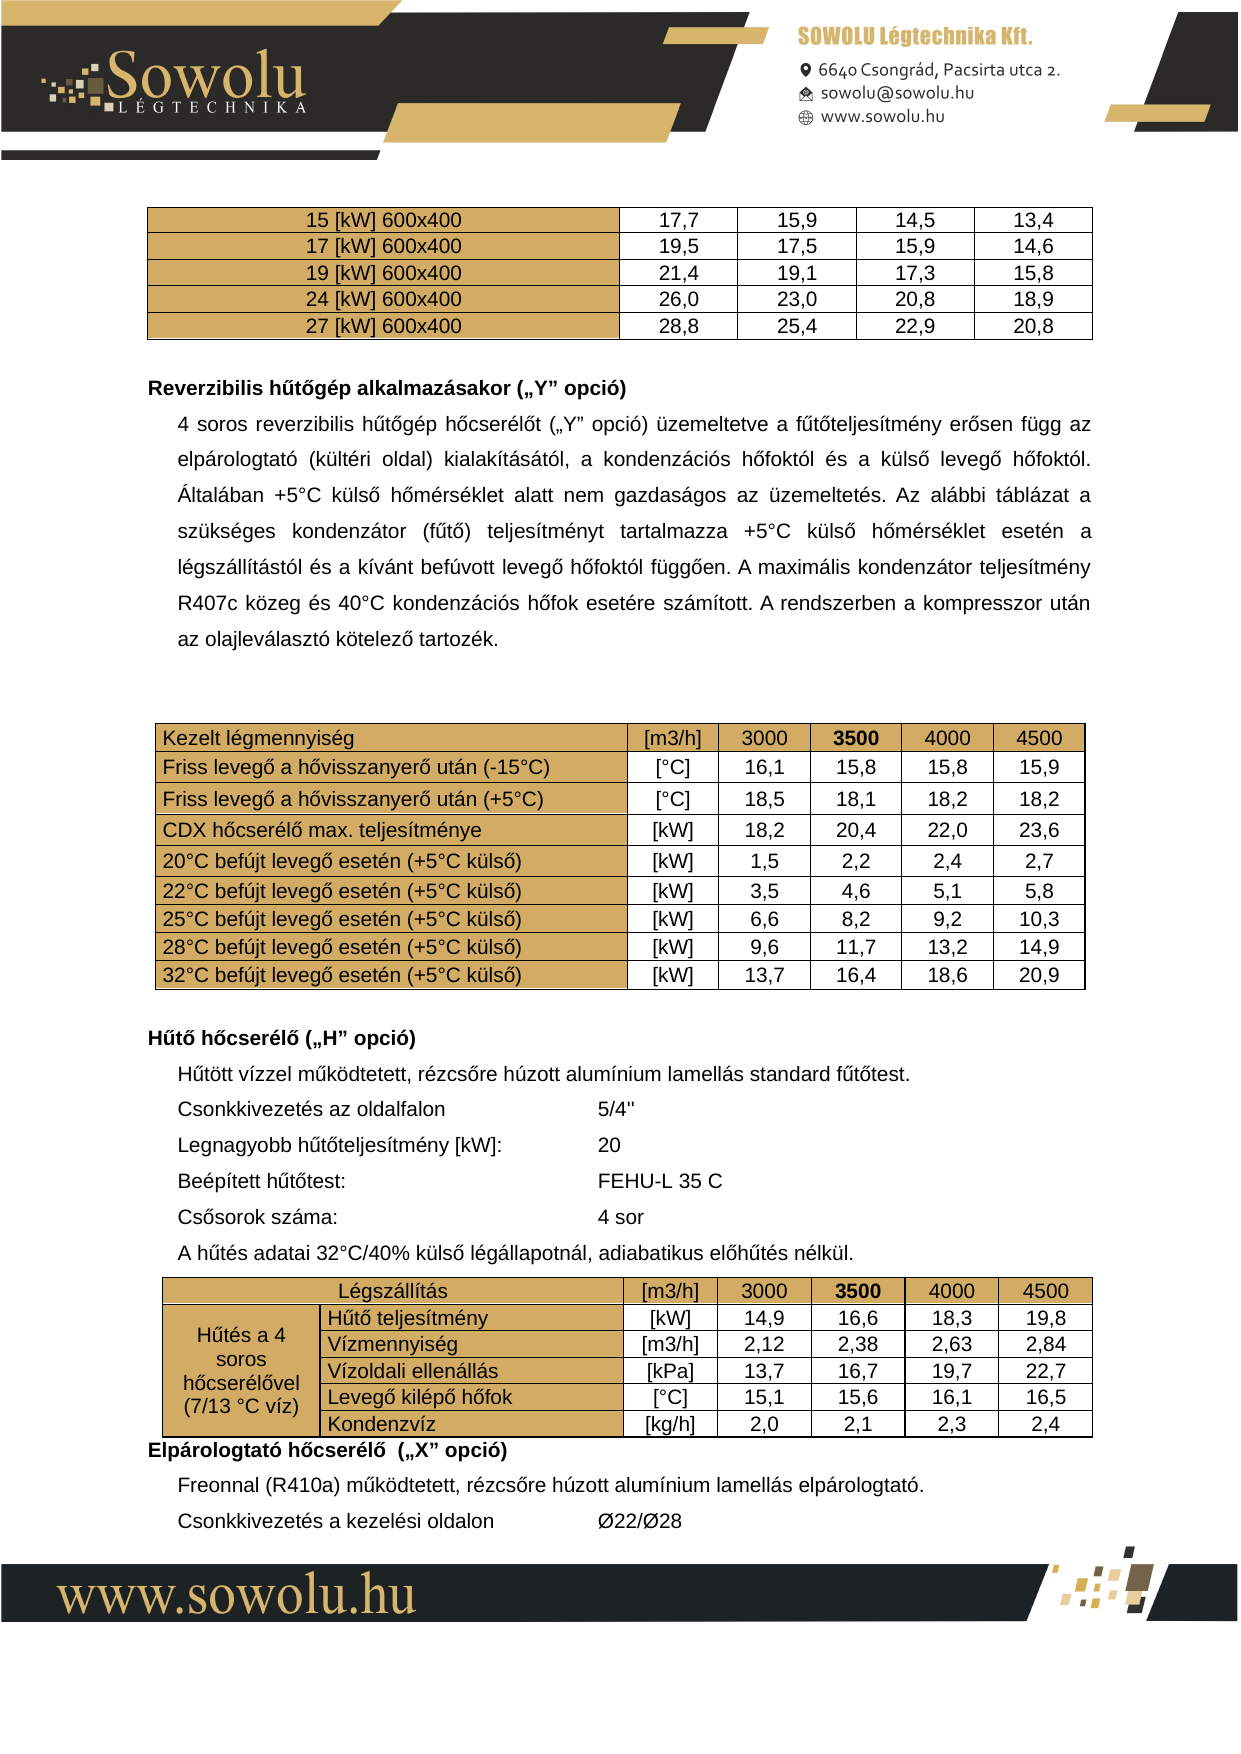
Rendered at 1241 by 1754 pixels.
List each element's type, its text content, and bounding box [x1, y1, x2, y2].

table_cell [°C] [628, 783, 718, 813]
table_cell 6,6 [719, 905, 810, 932]
table_cell [kW] [624, 1305, 717, 1330]
table_cell [kW] [628, 815, 718, 845]
table_cell 2,4 [902, 846, 993, 876]
table_cell 9,2 [902, 905, 993, 932]
table_cell 15,9 [738, 208, 856, 232]
table_cell 18,5 [719, 783, 810, 813]
table_cell 14,9 [718, 1305, 811, 1330]
table_cell 18,6 [902, 961, 993, 988]
table_cell 26,0 [620, 286, 737, 312]
table_cell 2,1 [812, 1411, 904, 1436]
table_cell 5,1 [902, 877, 993, 904]
table_cell 22,9 [857, 313, 974, 338]
table_cell 20,8 [975, 313, 1092, 338]
text A hűtés adatai 32°C/40% külső légállapotnál, adiabatikus előhűtés nélkül. [177, 1241, 1092, 1265]
table_cell 8,2 [811, 905, 901, 932]
table_cell 23,0 [738, 286, 856, 312]
table_cell 2,4 [999, 1411, 1092, 1436]
table_cell 16,1 [719, 752, 810, 782]
table_cell 18,2 [902, 783, 993, 813]
table_cell 18,9 [975, 286, 1092, 312]
table_cell 18,3 [906, 1305, 998, 1330]
text Legnagyobb hűtőteljesítmény [kW]: 20 [177, 1133, 1092, 1157]
table_cell 3,5 [719, 877, 810, 904]
table_cell 18,2 [719, 815, 810, 845]
table_cell [kPa] [624, 1358, 717, 1383]
table_cell 10,3 [994, 905, 1084, 932]
table_header [m3/h] [628, 724, 718, 751]
table_cell [°C] [624, 1384, 717, 1410]
table_cell [kW] [628, 961, 718, 988]
table_cell 4,6 [811, 877, 901, 904]
table_cell 17,7 [620, 208, 737, 232]
table_cell 14,5 [857, 208, 974, 232]
table_cell 15,9 [994, 752, 1084, 782]
table_cell 17,5 [738, 233, 856, 259]
table_cell 21,4 [620, 260, 737, 285]
table_cell 25,4 [738, 313, 856, 338]
text Csősorok száma: 4 sor [177, 1205, 1092, 1229]
table_cell 19,1 [738, 260, 856, 285]
table_cell 22,7 [999, 1358, 1092, 1383]
table_header 3500 [811, 724, 901, 751]
table_cell 2,3 [906, 1411, 998, 1436]
table_cell 15,9 [857, 233, 974, 259]
table_cell 17 [kW] 600x400 [148, 233, 619, 259]
table_header 4500 [999, 1278, 1092, 1303]
table_cell 24 [kW] 600x400 [148, 286, 619, 312]
table_cell 2,0 [718, 1411, 811, 1436]
table_cell 18,1 [811, 783, 901, 813]
table_cell [kW] [628, 933, 718, 960]
table_cell 23,6 [994, 815, 1084, 845]
text Hűtő hőcserélő („H” opció) [148, 1025, 1092, 1049]
table_cell 19,7 [906, 1358, 998, 1383]
table_cell 19,8 [999, 1305, 1092, 1330]
table_cell 16,5 [999, 1384, 1092, 1410]
table_cell 9,6 [719, 933, 810, 960]
table_cell 2,38 [812, 1331, 904, 1357]
table_cell 20°C befújt levegő esetén (+5°C külső) [156, 846, 627, 876]
table_cell [m3/h] [624, 1331, 717, 1357]
table_cell 22,0 [902, 815, 993, 845]
table_cell 27 [kW] 600x400 [148, 313, 619, 338]
table_cell [kW] [628, 905, 718, 932]
table_cell 20,4 [811, 815, 901, 845]
table_header 4500 [994, 724, 1084, 751]
picture [0, 0, 1238, 160]
table_cell Vízoldali ellenállás [321, 1358, 623, 1383]
table_cell 22°C befújt levegő esetén (+5°C külső) [156, 877, 627, 904]
text Csonkkivezetés a kezelési oldalon Ø22/Ø28 [177, 1509, 1092, 1533]
table_cell Levegő kilépő hőfok [321, 1384, 623, 1410]
text Freonnal (R410a) működtetett, rézcsőre húzott alumínium lamellás elpárologtató. [177, 1473, 1092, 1497]
table_cell [kW] [628, 877, 718, 904]
table_cell Kondenzvíz [321, 1411, 623, 1436]
table_cell 19,5 [620, 233, 737, 259]
table_cell 25°C befújt levegő esetén (+5°C külső) [156, 905, 627, 932]
table_cell 14,6 [975, 233, 1092, 259]
table_cell 13,4 [975, 208, 1092, 232]
table_cell 16,4 [811, 961, 901, 988]
table_cell 16,1 [906, 1384, 998, 1410]
table_cell 5,8 [994, 877, 1084, 904]
table_header 3000 [718, 1278, 811, 1303]
table_cell 17,3 [857, 260, 974, 285]
table_cell 16,7 [812, 1358, 904, 1383]
table_cell 2,84 [999, 1331, 1092, 1357]
table_header 3000 [719, 724, 810, 751]
text Hűtött vízzel működtetett, rézcsőre húzott alumínium lamellás standard fűtőtest. [177, 1061, 1092, 1085]
table_cell Hűtés a 4 soros hőcserélővel (7/13 °C víz) [163, 1305, 319, 1436]
picture [0, 1546, 1236, 1622]
text Csonkkivezetés az oldalfalon 5/4'' [177, 1097, 1092, 1121]
table_cell 15,8 [902, 752, 993, 782]
table_header 4000 [902, 724, 993, 751]
table_cell 11,7 [811, 933, 901, 960]
table_cell 13,7 [719, 961, 810, 988]
table_cell 19 [kW] 600x400 [148, 260, 619, 285]
table_cell 32°C befújt levegő esetén (+5°C külső) [156, 961, 627, 988]
table_cell 13,2 [902, 933, 993, 960]
table_cell 2,63 [906, 1331, 998, 1357]
table_cell 15 [kW] 600x400 [148, 208, 619, 232]
text 4 soros reverzibilis hűtőgép hőcserélőt („Y” opció) üzemeltetve a fűtőteljesítmény erősen függ az elpárologtató (kültéri oldal) kialakításától, a kondenzációs hőfoktól és a külső levegő hőfoktól. Általában +5°C külső hőmérséklet alatt nem gazdaságos az üzemeltetés. Az alábbi táblázat a szükséges kondenzátor (fűtő) teljesítményt tartalmazza +5°C külső hőmérséklet esetén a légszállítástól és a kívánt befúvott levegő hőfoktól függően. A maximális kondenzátor teljesítmény R407c közeg és 40°C kondenzációs hőfok esetére számított. A rendszerben a kompresszor után az olajleválasztó kötelező tartozék. [177, 411, 1092, 651]
table_header 4000 [906, 1278, 998, 1303]
table_cell 28,8 [620, 313, 737, 338]
table_cell [kg/h] [624, 1411, 717, 1436]
text Elpárologtató hőcserélő („X” opció) [148, 1437, 1092, 1461]
table_cell 15,6 [812, 1384, 904, 1410]
table_header 3500 [812, 1278, 904, 1303]
table_cell 2,7 [994, 846, 1084, 876]
table_cell 20,9 [994, 961, 1084, 988]
table_cell Friss levegő a hővisszanyerő után (-15°C) [156, 752, 627, 782]
table_cell 1,5 [719, 846, 810, 876]
table_cell Hűtő teljesítmény [321, 1305, 623, 1330]
table_cell 15,8 [811, 752, 901, 782]
table_cell [kW] [628, 846, 718, 876]
table_header Légszállítás [163, 1278, 623, 1303]
text Beépített hűtőtest: FEHU-L 35 C [177, 1169, 1092, 1193]
table_cell 15,8 [975, 260, 1092, 285]
table_cell 14,9 [994, 933, 1084, 960]
table_cell 28°C befújt levegő esetén (+5°C külső) [156, 933, 627, 960]
table_cell 2,2 [811, 846, 901, 876]
table_header Kezelt légmennyiség [156, 724, 627, 751]
table_cell 18,2 [994, 783, 1084, 813]
table_cell Vízmennyiség [321, 1331, 623, 1357]
text Reverzibilis hűtőgép alkalmazásakor („Y” opció) [148, 375, 1092, 399]
table_cell [°C] [628, 752, 718, 782]
table_cell Friss levegő a hővisszanyerő után (+5°C) [156, 783, 627, 813]
table_cell 2,12 [718, 1331, 811, 1357]
table_cell 16,6 [812, 1305, 904, 1330]
table_cell CDX hőcserélő max. teljesítménye [156, 815, 627, 845]
table_header [m3/h] [624, 1278, 717, 1303]
table_cell 15,1 [718, 1384, 811, 1410]
table_cell 20,8 [857, 286, 974, 312]
table_cell 13,7 [718, 1358, 811, 1383]
